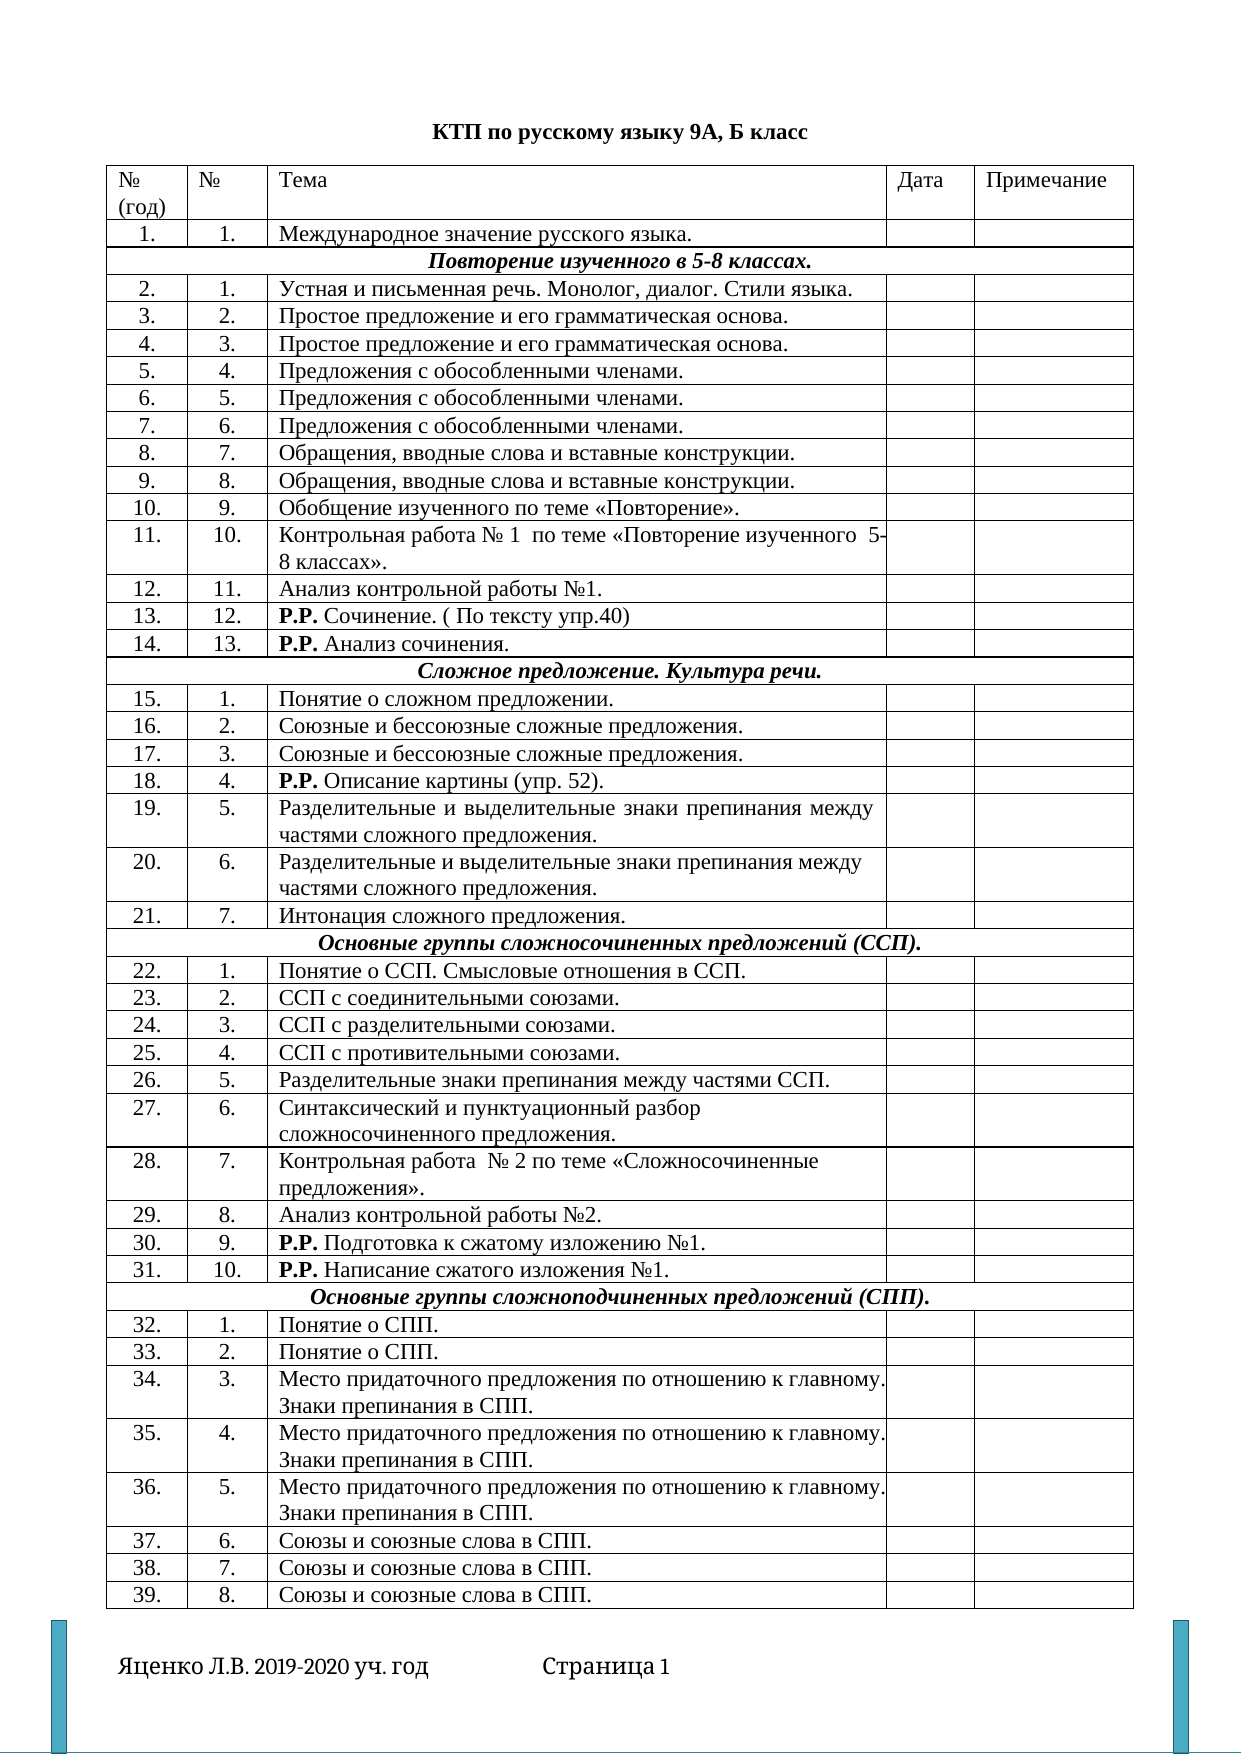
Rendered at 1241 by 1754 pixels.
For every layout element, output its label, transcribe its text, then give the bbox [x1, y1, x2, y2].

table_cell Союзные и бессоюзные сложные предложения. [268, 740, 886, 766]
table_cell [887, 1473, 974, 1526]
table_cell [975, 1554, 1133, 1581]
table_cell [975, 1094, 1133, 1146]
table_cell 1. [188, 1311, 267, 1337]
table_cell [887, 1582, 974, 1608]
table_cell [887, 385, 974, 411]
table_cell [887, 412, 974, 438]
table_cell 25. [107, 1039, 187, 1065]
table_cell [975, 848, 1133, 901]
table_cell Союзные и бессоюзные сложные предложения. [268, 712, 886, 738]
table_cell 1. [107, 220, 187, 246]
table_cell Место придаточного предложения по отношению к главному. Знаки препинания в СПП. [268, 1473, 886, 1526]
table_header Дата [887, 166, 974, 219]
table_cell [975, 521, 1133, 574]
table_cell 5. [188, 1473, 267, 1526]
table_cell 10. [107, 494, 187, 520]
table_cell [887, 957, 974, 983]
table_cell Контрольная работа № 1 по теме «Повторение изученного 5-8 классах». [268, 521, 886, 574]
table_cell [975, 1473, 1133, 1526]
table_cell 7. [107, 412, 187, 438]
table_cell [975, 1311, 1133, 1337]
table_cell 20. [107, 848, 187, 901]
table_header Примечание [975, 166, 1133, 219]
table_cell [975, 1527, 1133, 1553]
table_cell [975, 740, 1133, 766]
table_cell [887, 1311, 974, 1337]
table_cell 8. [188, 1582, 267, 1608]
table_cell Международное значение русского языка. [268, 220, 886, 246]
table_cell [975, 902, 1133, 928]
table_cell Р.Р. Написание сжатого изложения №1. [268, 1256, 886, 1282]
table_cell [887, 603, 974, 629]
table_cell 3. [107, 302, 187, 329]
table_cell [975, 630, 1133, 656]
table_cell 2. [188, 1338, 267, 1364]
table_cell 14. [107, 630, 187, 656]
table_cell 11. [188, 575, 267, 602]
table_header Тема [268, 166, 886, 219]
table_cell [887, 275, 974, 301]
table_cell [975, 1582, 1133, 1608]
table_cell 5. [188, 794, 267, 847]
table_cell [975, 439, 1133, 466]
table_cell 29. [107, 1201, 187, 1227]
table_cell [975, 220, 1133, 246]
table_header № (год) [107, 166, 187, 219]
table_cell [887, 1201, 974, 1227]
table_cell 7. [188, 439, 267, 466]
table_cell 12. [107, 575, 187, 602]
table_cell Предложения с обособленными членами. [268, 412, 886, 438]
table_cell 4. [188, 1419, 267, 1472]
table_cell [887, 575, 974, 602]
table_cell ССП с разделительными союзами. [268, 1011, 886, 1038]
table_cell Р.Р. Подготовка к сжатому изложению №1. [268, 1229, 886, 1255]
table_cell Разделительные и выделительные знаки препинания между частями сложного предложения. [268, 794, 886, 847]
table_cell 18. [107, 767, 187, 793]
table_cell [887, 712, 974, 738]
table_cell 19. [107, 794, 187, 847]
table_cell 4. [188, 767, 267, 793]
table_cell Р.Р. Описание картины (упр. 52). [268, 767, 886, 793]
table_cell 7. [188, 1148, 267, 1200]
table_cell 36. [107, 1473, 187, 1526]
table_cell 32. [107, 1311, 187, 1337]
table_cell [975, 385, 1133, 411]
table_cell Простое предложение и его грамматическая основа. [268, 330, 886, 356]
table_cell Разделительные и выделительные знаки препинания между частями сложного предложения. [268, 848, 886, 901]
table_cell [975, 794, 1133, 847]
table_cell Предложения с обособленными членами. [268, 385, 886, 411]
table_cell 8. [107, 439, 187, 466]
table_cell 6. [188, 1527, 267, 1553]
table_cell 4. [188, 357, 267, 383]
table_cell [887, 357, 974, 383]
table_cell [975, 1039, 1133, 1065]
table_cell [975, 984, 1133, 1010]
table_cell Интонация сложного предложения. [268, 902, 886, 928]
table_cell 1. [188, 957, 267, 983]
table_cell Р.Р. Анализ сочинения. [268, 630, 886, 656]
table_cell 2. [188, 712, 267, 738]
table_cell 6. [107, 385, 187, 411]
table_cell Предложения с обособленными членами. [268, 357, 886, 383]
table_cell [887, 1094, 974, 1146]
table_cell 15. [107, 685, 187, 711]
table_cell [975, 603, 1133, 629]
table_header № [188, 166, 267, 219]
table_cell Место придаточного предложения по отношению к главному. Знаки препинания в СПП. [268, 1419, 886, 1472]
table_cell [975, 1201, 1133, 1227]
table_cell [975, 275, 1133, 301]
table_cell [975, 494, 1133, 520]
table_cell [887, 1419, 974, 1472]
table_cell 3. [188, 1366, 267, 1418]
table_cell [975, 1066, 1133, 1093]
table_cell 9. [188, 1229, 267, 1255]
table_cell [975, 1011, 1133, 1038]
table_cell [975, 357, 1133, 383]
table_cell 7. [188, 902, 267, 928]
table_cell [887, 1527, 974, 1553]
table_cell [975, 467, 1133, 493]
table_cell [975, 767, 1133, 793]
table_cell 17. [107, 740, 187, 766]
table_cell [887, 1039, 974, 1065]
table_cell Союзы и союзные слова в СПП. [268, 1527, 886, 1553]
table_cell [975, 1229, 1133, 1255]
table_cell Союзы и союзные слова в СПП. [268, 1554, 886, 1581]
table_cell Место придаточного предложения по отношению к главному. Знаки препинания в СПП. [268, 1366, 886, 1418]
table_cell Анализ контрольной работы №1. [268, 575, 886, 602]
table_cell 13. [107, 603, 187, 629]
table_cell [887, 220, 974, 246]
table_cell Союзы и союзные слова в СПП. [268, 1582, 886, 1608]
table_cell [887, 1011, 974, 1038]
table_cell Основные группы сложноподчиненных предложений (СПП). [107, 1283, 1133, 1310]
table_cell [887, 630, 974, 656]
table_cell 4. [107, 330, 187, 356]
table_cell 22. [107, 957, 187, 983]
table_cell 34. [107, 1366, 187, 1418]
table_cell [887, 1256, 974, 1282]
table_cell [887, 494, 974, 520]
table_cell 28. [107, 1148, 187, 1200]
table_cell Устная и письменная речь. Монолог, диалог. Стили языка. [268, 275, 886, 301]
table_cell Понятие о СПП. [268, 1338, 886, 1364]
table_cell [975, 712, 1133, 738]
table_cell [975, 330, 1133, 356]
table_cell 3. [188, 740, 267, 766]
table_cell [975, 1148, 1133, 1200]
table_cell [887, 685, 974, 711]
table_cell 5. [107, 357, 187, 383]
table_cell Синтаксический и пунктуационный разбор сложносочиненного предложения. [268, 1094, 886, 1146]
table_cell 9. [107, 467, 187, 493]
table_cell [887, 902, 974, 928]
table_cell Р.Р. Сочинение. ( По тексту упр.40) [268, 603, 886, 629]
table_cell Контрольная работа № 2 по теме «Сложносочиненные предложения». [268, 1148, 886, 1200]
table_cell 38. [107, 1554, 187, 1581]
table_cell 27. [107, 1094, 187, 1146]
table_cell [887, 1148, 974, 1200]
table_cell 30. [107, 1229, 187, 1255]
table_cell 1. [188, 685, 267, 711]
table_cell 35. [107, 1419, 187, 1472]
table_cell 7. [188, 1554, 267, 1581]
table_cell [887, 1366, 974, 1418]
table_cell 6. [188, 1094, 267, 1146]
table_cell [887, 1066, 974, 1093]
table_cell [887, 767, 974, 793]
table_cell 9. [188, 494, 267, 520]
table_cell 6. [188, 848, 267, 901]
table_cell 31. [107, 1256, 187, 1282]
table_cell ССП с противительными союзами. [268, 1039, 886, 1065]
text КТП по русскому языку 9А, Б класс [118, 118, 1122, 144]
table_cell 37. [107, 1527, 187, 1553]
table_cell [887, 302, 974, 329]
table_cell 24. [107, 1011, 187, 1038]
table_cell 1. [188, 220, 267, 246]
table_cell Разделительные знаки препинания между частями ССП. [268, 1066, 886, 1093]
table_cell [975, 1419, 1133, 1472]
table_cell 5. [188, 1066, 267, 1093]
table_cell 26. [107, 1066, 187, 1093]
table_cell 23. [107, 984, 187, 1010]
table_cell 5. [188, 385, 267, 411]
table_cell Простое предложение и его грамматическая основа. [268, 302, 886, 329]
table_cell 39. [107, 1582, 187, 1608]
table_cell [975, 1256, 1133, 1282]
table_cell Понятие о сложном предложении. [268, 685, 886, 711]
table_cell Сложное предложение. Культура речи. [107, 658, 1133, 684]
table_cell [975, 957, 1133, 983]
table_cell [975, 1338, 1133, 1364]
table_cell [975, 575, 1133, 602]
table_cell 11. [107, 521, 187, 574]
table_cell [887, 1229, 974, 1255]
table_cell 6. [188, 412, 267, 438]
table_cell [887, 740, 974, 766]
table_cell [887, 794, 974, 847]
table_cell Обобщение изученного по теме «Повторение». [268, 494, 886, 520]
table_cell Обращения, вводные слова и вставные конструкции. [268, 467, 886, 493]
table_cell 10. [188, 521, 267, 574]
table_cell Понятие о ССП. Смысловые отношения в ССП. [268, 957, 886, 983]
table_cell Повторение изученного в 5-8 классах. [107, 248, 1133, 274]
table_cell ССП с соединительными союзами. [268, 984, 886, 1010]
table_cell 8. [188, 467, 267, 493]
table_cell 2. [107, 275, 187, 301]
table_cell [887, 848, 974, 901]
table_cell [887, 1338, 974, 1364]
table_cell Основные группы сложносочиненных предложений (ССП). [107, 929, 1133, 956]
table_cell 21. [107, 902, 187, 928]
table_cell [887, 330, 974, 356]
table_cell 2. [188, 984, 267, 1010]
table_cell 4. [188, 1039, 267, 1065]
table_cell 16. [107, 712, 187, 738]
table_cell [887, 467, 974, 493]
table_cell 3. [188, 330, 267, 356]
table_cell [887, 984, 974, 1010]
table_cell [975, 302, 1133, 329]
table_cell 2. [188, 302, 267, 329]
table_cell 12. [188, 603, 267, 629]
table_cell 1. [188, 275, 267, 301]
table_cell [975, 1366, 1133, 1418]
table_cell [975, 685, 1133, 711]
table_cell 10. [188, 1256, 267, 1282]
table_cell [887, 439, 974, 466]
table_cell 33. [107, 1338, 187, 1364]
table_cell 8. [188, 1201, 267, 1227]
table_cell Обращения, вводные слова и вставные конструкции. [268, 439, 886, 466]
table_cell Понятие о СПП. [268, 1311, 886, 1337]
table_cell [975, 412, 1133, 438]
table_cell [887, 1554, 974, 1581]
table_cell 13. [188, 630, 267, 656]
table_cell [887, 521, 974, 574]
table_cell Анализ контрольной работы №2. [268, 1201, 886, 1227]
table_cell 3. [188, 1011, 267, 1038]
